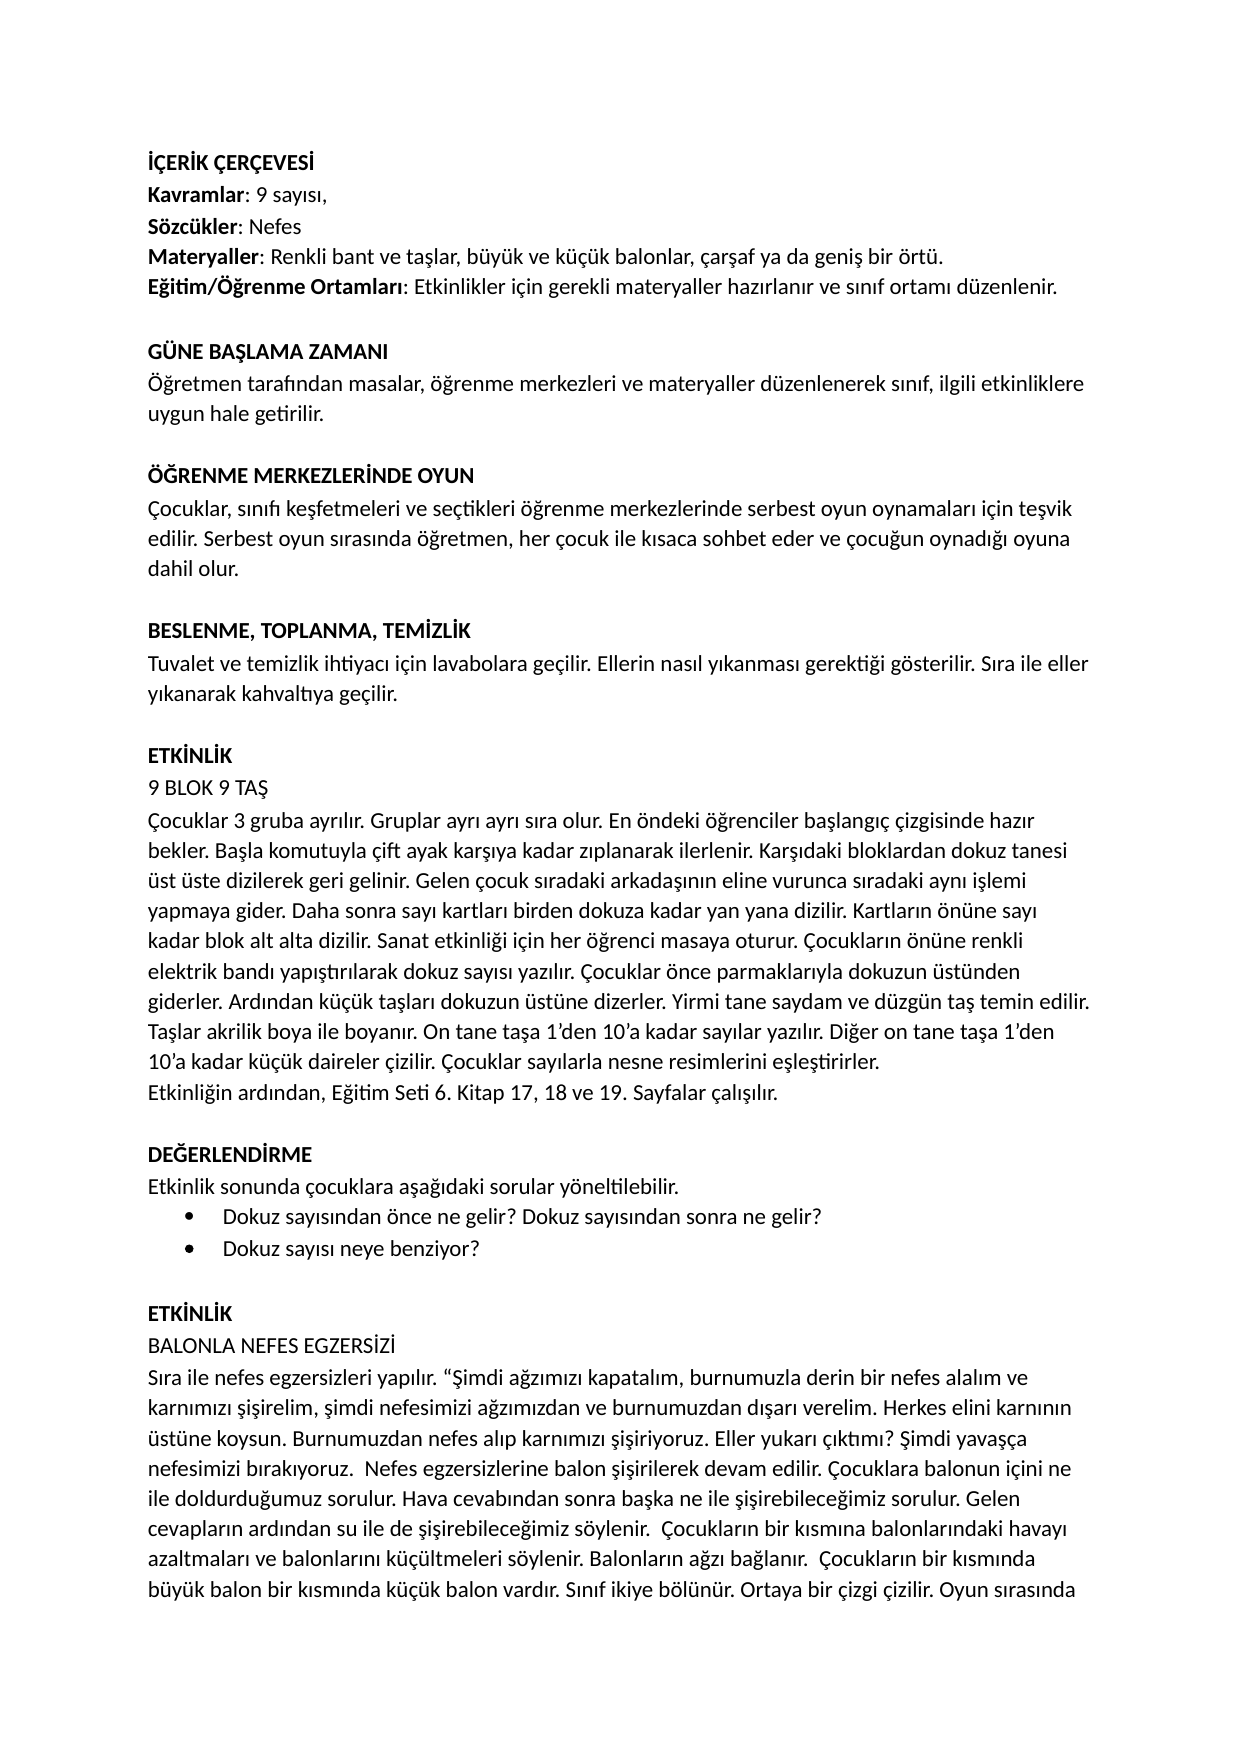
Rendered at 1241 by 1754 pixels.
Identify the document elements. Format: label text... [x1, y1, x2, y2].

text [148, 1363, 1093, 1603]
text Etkinliğin ardından, Eğitim Seti 6. Kitap 17, 18 ve 19. Sayfalar çalışılır. [148, 1078, 1093, 1106]
text İÇERİK ÇERÇEVESİ [148, 148, 1093, 176]
text Sözcükler: Nefes [148, 212, 1093, 240]
text Materyaller: Renkli bant ve taşlar, büyük ve küçük balonlar, çarşaf ya da geniş bir örtü. [148, 242, 1093, 270]
text BESLENME, TOPLANMA, TEMİZLİK [148, 617, 1093, 644]
text BALONLA NEFES EGZERSİZİ [148, 1331, 1093, 1359]
list Dokuz sayısı neye benziyor? [185, 1234, 1093, 1263]
list Dokuz sayısından önce ne gelir? Dokuz sayısından sonra ne gelir? [185, 1202, 1093, 1230]
text Çocuklar 3 gruba ayrılır. Gruplar ayrı ayrı sıra olur. En öndeki öğrenciler başlangıç çizgisinde hazır bekler. Başla komutuyla çift ayak karşıya kadar zıplanarak ilerlenir. Karşıdaki bloklardan dokuz tanesi üst üste dizilerek geri gelinir. Gelen çocuk sıradaki arkadaşının eline vurunca sıradaki aynı işlemi yapmaya gider. Daha sonra sayı kartları birden dokuza kadar yan yana dizilir. Kartların önüne sayı kadar blok alt alta dizilir. Sanat etkinliği için her öğrenci masaya oturur. Çocukların önüne renkli elektrik bandı yapıştırılarak dokuz sayısı yazılır. Çocuklar önce parmaklarıyla dokuzun üstünden giderler. Ardından küçük taşları dokuzun üstüne dizerler. Yirmi tane saydam ve düzgün taş temin edilir. Taşlar akrilik boya ile boyanır. On tane taşa 1’den 10’a kadar sayılar yazılır. Diğer on tane taşa 1’den 10’a kadar küçük daireler çizilir. Çocuklar sayılarla nesne resimlerini eşleştirirler. [148, 806, 1093, 1075]
text GÜNE BAŞLAMA ZAMANI [148, 337, 1093, 365]
text Eğitim/Öğrenme Ortamları: Etkinlikler için gerekli materyaller hazırlanır ve sınıf ortamı düzenlenir. [148, 272, 1093, 300]
text Öğretmen tarafından masalar, öğrenme merkezleri ve materyaller düzenlenerek sınıf, ilgili etkinliklere uygun hale getirilir. [148, 369, 1093, 427]
text ETKİNLİK [148, 1299, 1093, 1327]
text Tuvalet ve temizlik ihtiyacı için lavabolara geçilir. Ellerin nasıl yıkanması gerektiği gösterilir. Sıra ile eller yıkanarak kahvaltıya geçilir. [148, 649, 1093, 707]
text Kavramlar: 9 sayısı, [148, 180, 1093, 208]
text ÖĞRENME MERKEZLERİNDE OYUN [148, 462, 1093, 489]
text Çocuklar, sınıfı keşfetmeleri ve seçtikleri öğrenme merkezlerinde serbest oyun oynamaları için teşvik edilir. Serbest oyun sırasında öğretmen, her çocuk ile kısaca sohbet eder ve çocuğun oynadığı oyuna dahil olur. [148, 494, 1093, 582]
text 9 BLOK 9 TAŞ [148, 773, 1093, 802]
text Etkinlik sonunda çocuklara aşağıdaki sorular yöneltilebilir. [148, 1172, 1093, 1200]
text DEĞERLENDİRME [148, 1140, 1093, 1168]
text ETKİNLİK [148, 741, 1093, 769]
